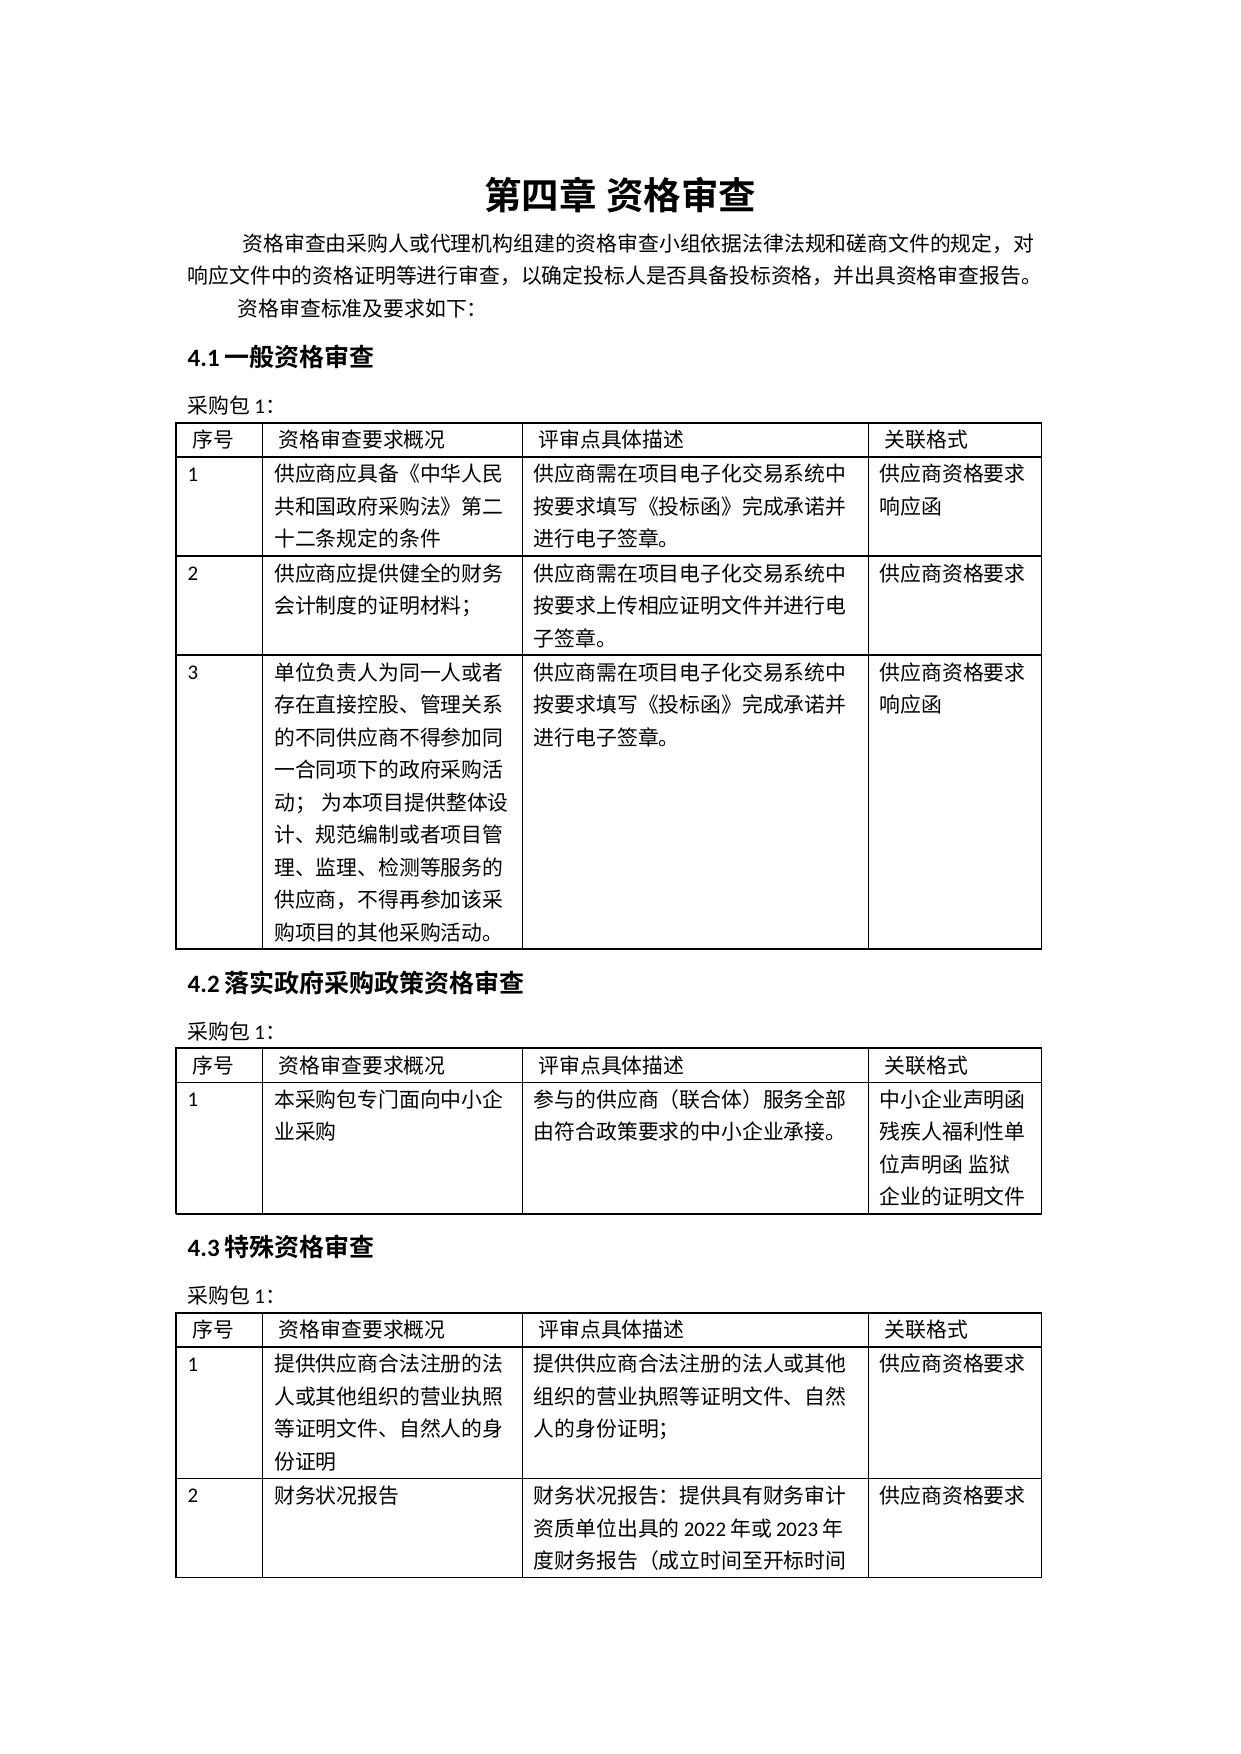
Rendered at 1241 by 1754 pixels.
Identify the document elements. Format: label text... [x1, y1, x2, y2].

table_cell 供应商需在项目电子化交易系统中按要求填写《投标函》完成承诺并进行电子签章。 [523, 458, 868, 555]
text 采购包1： [187, 1015, 1053, 1047]
table_cell 供应商应具备《中华人民共和国政府采购法》第二十二条规定的条件 [263, 458, 522, 555]
text 采购包1： [187, 389, 1053, 422]
table_cell 单位负责人为同一人或者存在直接控股、管理关系的不同供应商不得参加同一合同项下的政府采购活动； 为本项目提供整体设计、规范编制或者项目管理、监理、检测等服务的供应商，不得再参加该采购项目的其他采购活动。 [263, 656, 522, 948]
table_header 资格审查要求概况 [263, 1314, 522, 1346]
table_cell 中小企业声明函 残疾人福利性单位声明函 监狱企业的证明文件 [869, 1083, 1041, 1213]
table_cell 3 [177, 656, 262, 948]
table_header 序号 [177, 1314, 262, 1346]
table_cell 2 [177, 1479, 262, 1577]
table_cell 提供供应商合法注册的法人或其他组织的营业执照等证明文件、自然人的身份证明 [263, 1348, 522, 1478]
table_cell 本采购包专门面向中小企业采购 [263, 1083, 522, 1213]
table_cell 供应商资格要求 [869, 1348, 1041, 1478]
text 4.3特殊资格审查 [187, 1214, 1053, 1279]
table_cell 供应商需在项目电子化交易系统中按要求上传相应证明文件并进行电子签章。 [523, 557, 868, 654]
text 采购包1： [187, 1279, 1053, 1312]
table_cell 供应商应提供健全的财务会计制度的证明材料； [263, 557, 522, 654]
table_cell 供应商资格要求 [869, 557, 1041, 654]
table_cell 供应商资格要求 响应函 [869, 458, 1041, 555]
table_header 评审点具体描述 [523, 1049, 868, 1081]
table_header 评审点具体描述 [523, 424, 868, 456]
table_header 资格审查要求概况 [263, 1049, 522, 1081]
text 资格审查由采购人或代理机构组建的资格审查小组依据法律法规和磋商文件的规定，对响应文件中的资格证明等进行审查，以确定投标人是否具备投标资格，并出具资格审查报告。 [187, 227, 1053, 292]
table_header 关联格式 [869, 1049, 1041, 1081]
table_header 评审点具体描述 [523, 1314, 868, 1346]
text 4.2落实政府采购政策资格审查 [187, 950, 1053, 1015]
table_cell 供应商资格要求 [869, 1479, 1041, 1577]
table_header 序号 [177, 1049, 262, 1081]
table_header 资格审查要求概况 [263, 424, 522, 456]
table_header 序号 [177, 424, 262, 456]
table_cell 1 [177, 458, 262, 555]
table_cell 1 [177, 1083, 262, 1213]
table_cell 供应商资格要求 响应函 [869, 656, 1041, 948]
table_cell 参与的供应商（联合体）服务全部由符合政策要求的中小企业承接。 [523, 1083, 868, 1213]
table_header 关联格式 [869, 1314, 1041, 1346]
table_cell 2 [177, 557, 262, 654]
table_cell 1 [177, 1348, 262, 1478]
table_cell 提供供应商合法注册的法人或其他组织的营业执照等证明文件、自然人的身份证明； [523, 1348, 868, 1478]
table_cell 财务状况报告 [263, 1479, 522, 1577]
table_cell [523, 1479, 868, 1577]
table_header 关联格式 [869, 424, 1041, 456]
text 资格审查标准及要求如下： [187, 292, 1053, 324]
table_cell 供应商需在项目电子化交易系统中按要求填写《投标函》完成承诺并进行电子签章。 [523, 656, 868, 948]
text 第四章 资格审查 [187, 162, 1053, 227]
text 4.1一般资格审查 [187, 324, 1053, 389]
